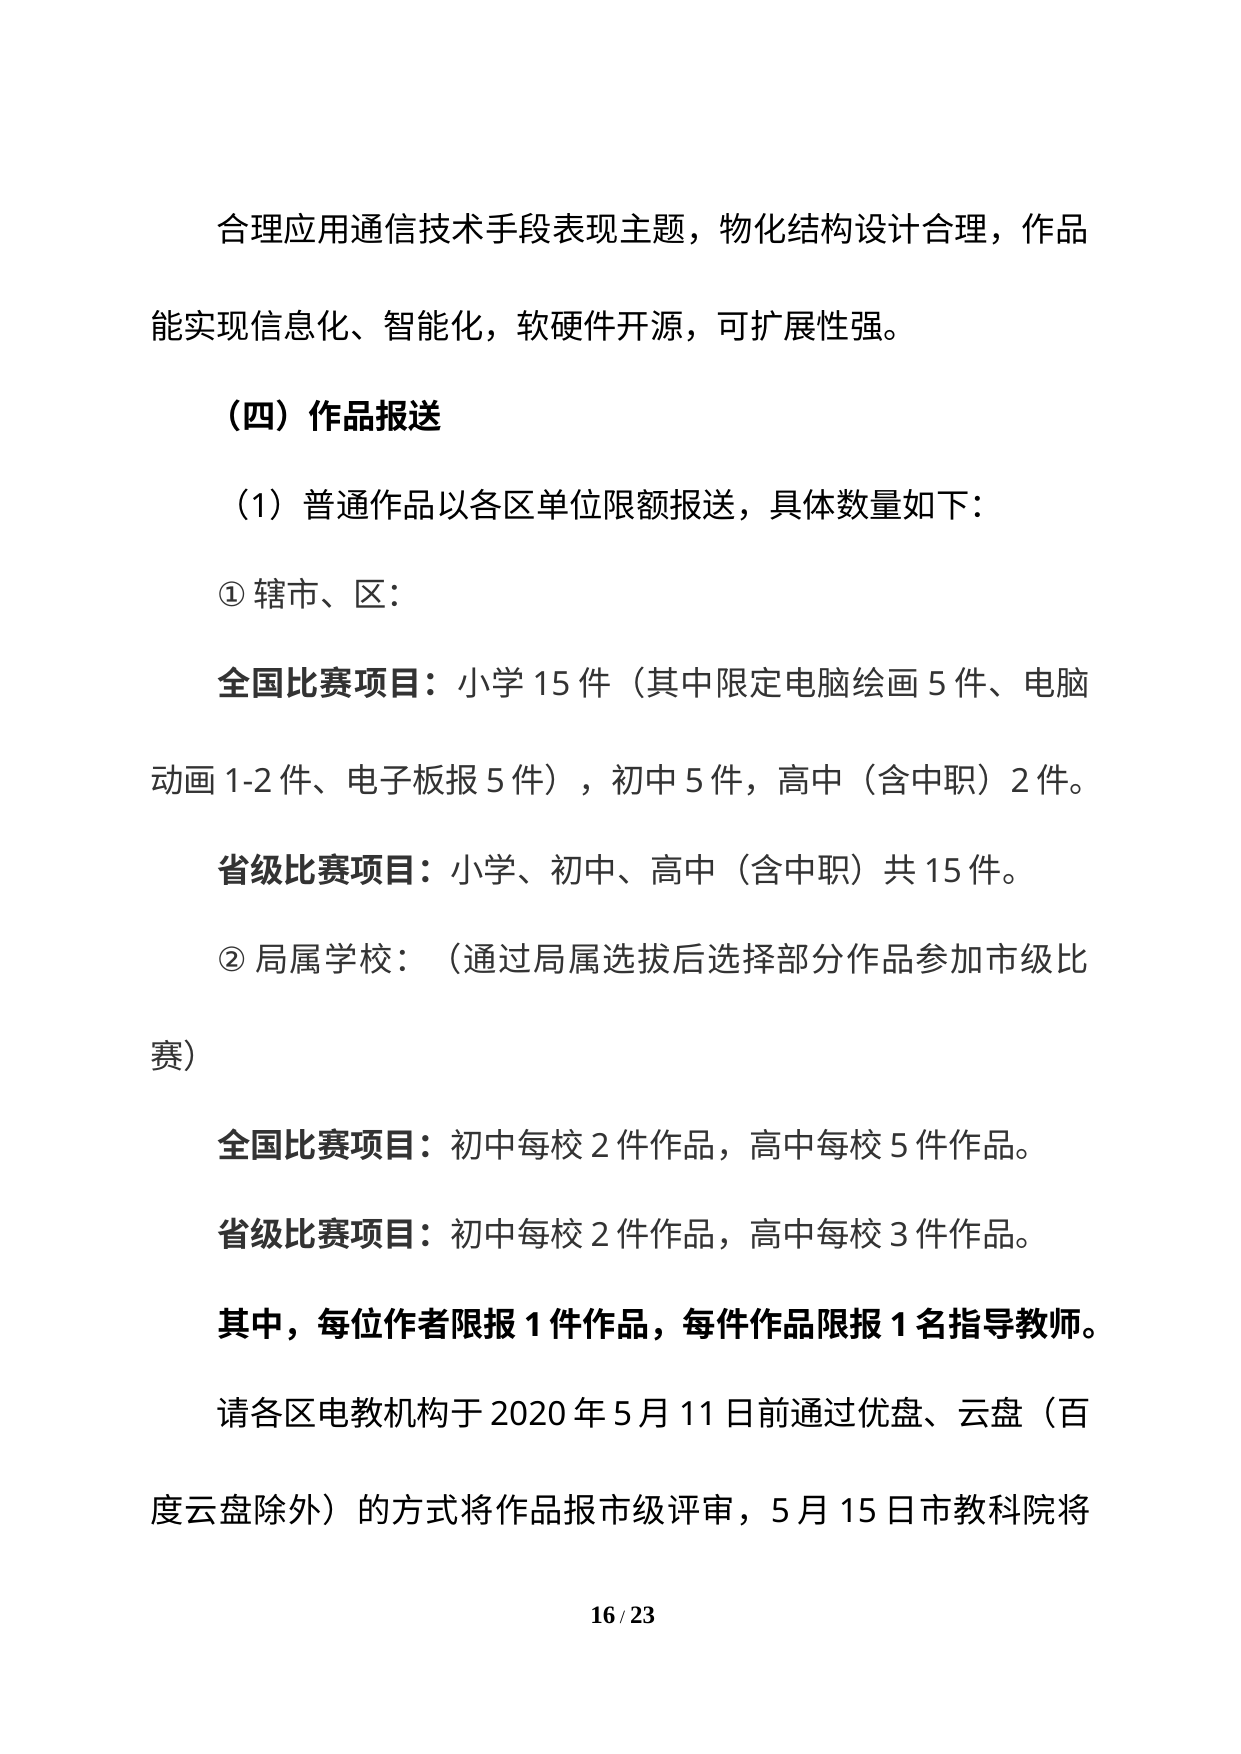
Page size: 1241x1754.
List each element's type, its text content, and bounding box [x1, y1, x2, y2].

text 合理应用通信技术手段表现主题，物化结构设计合理，作品能实现信息化、智能化，软硬件开源，可扩展性强。 [150, 194, 1090, 357]
text 全国比赛项目：小学15件（其中限定电脑绘画5件、电脑动画1-2件、电子板报5件），初中5件，高中（含中职）2件。 [150, 648, 1090, 811]
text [150, 1378, 1090, 1541]
text 其中，每位作者限报1件作品，每件作品限报1名指导教师。 [150, 1289, 1090, 1354]
text ①辖市、区： [150, 559, 1090, 624]
text 全国比赛项目：初中每校2件作品，高中每校5件作品。 [150, 1111, 1090, 1176]
text （1）普通作品以各区单位限额报送，具体数量如下： [150, 470, 1090, 535]
text 省级比赛项目：小学、初中、高中（含中职）共15件。 [150, 835, 1090, 900]
text ②局属学校：（通过局属选拔后选择部分作品参加市级比赛） [150, 924, 1090, 1087]
text （四）作品报送 [150, 381, 1090, 446]
text 省级比赛项目：初中每校2件作品，高中每校3件作品。 [150, 1200, 1090, 1265]
